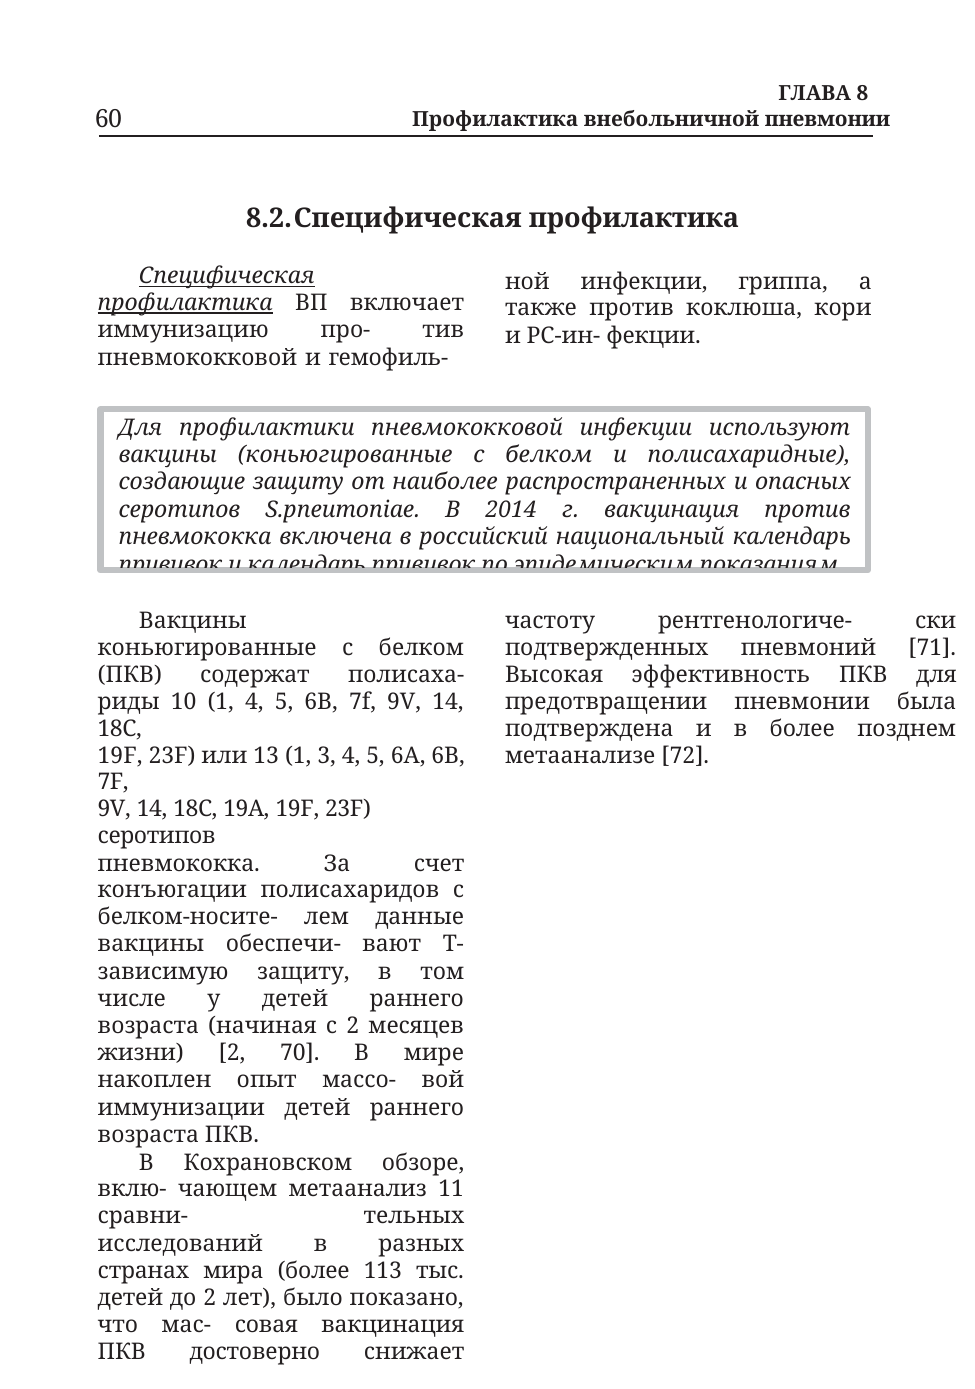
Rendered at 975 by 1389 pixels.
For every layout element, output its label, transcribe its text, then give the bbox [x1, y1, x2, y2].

text В Кохрановском обзоре, вклю- чающем метаанализ 11 сравни- тельных исследований в разных странах мира (более 113 тыс. детей до 2 лет), было показано, что мас- совая вакцинация ПКВ достоверно снижает частоту рентгенологиче- ски подтвержденных пневмоний [71]. Высокая эффективность ПКВ для предотвращении пневмонии была подтверждена и в более позднем метаанализе [72]. [505, 607, 956, 770]
text ной инфекции, гриппа, а также против коклюша, кори и РС-ин- фекции. [505, 267, 872, 350]
text 19F, 23F) или 13 (1, 3, 4, 5, 6A, 6B, 7F, [97, 743, 468, 795]
text пневмококка. За счет конъюгации полисахаридов с белком-носите- лем данные вакцины обеспечи- вают Т-зависимую защиту, в том числе у детей раннего возраста (начиная с 2 месяцев жизни) [2, 70]. В мире накоплен опыт массо- вой иммунизации детей раннего возраста ПКВ. [97, 850, 464, 1149]
text 9V, 14, 18C, 19A, 19F, 23F) серотипов [97, 795, 468, 849]
text Специфическая профилактика ВП включает иммунизацию про- тив пневмококковой и гемофиль- [97, 262, 464, 372]
subtitle Специфическая профилактика [246, 198, 960, 235]
text 60 Профилактика внебольничной пневмонии [94, 105, 960, 136]
text Вакцины коньюгированные с белком (ПКВ) содержат полисаха- риды 10 (1, 4, 5, 6B, 7f, 9V, 14, 18C, [97, 607, 464, 743]
text ГЛАВА 8 [74, 80, 869, 105]
text В Кохрановском обзоре, вклю- чающем метаанализ 11 сравни- тельных исследований в разных странах мира (более 113 тыс. детей до 2 лет), было показано, что мас- совая вакцинация ПКВ достоверно снижает частоту рентгенологиче- ски подтвержденных пневмоний [71]. Высокая эффективность ПКВ для предотвращении пневмонии была подтверждена и в более позднем метаанализе [72]. [97, 1149, 464, 1366]
